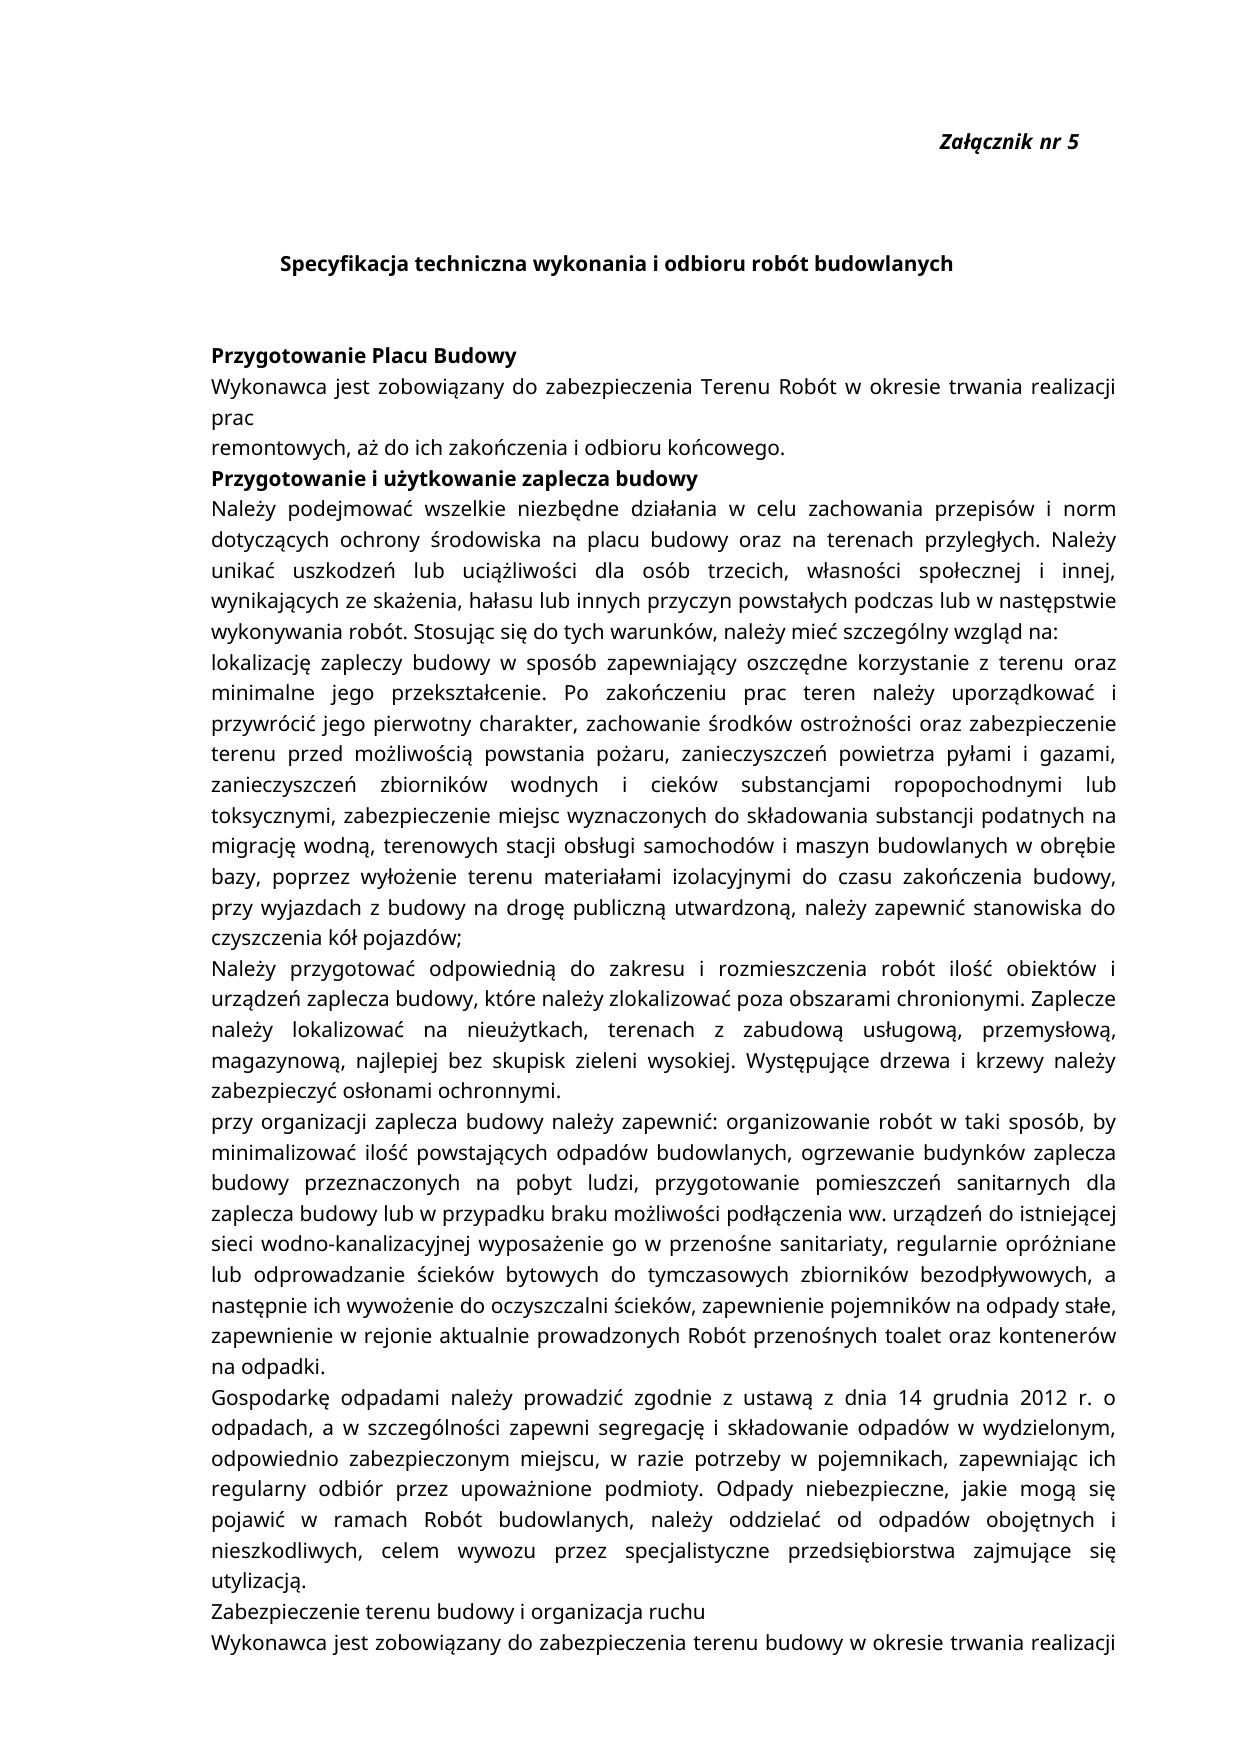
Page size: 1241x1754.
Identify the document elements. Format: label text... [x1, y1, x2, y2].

text Przygotowanie i użytkowanie zaplecza budowy [211, 464, 1117, 492]
text Przygotowanie Placu Budowy [211, 341, 1117, 370]
text Wykonawca jest zobowiązany do zabezpieczenia Terenu Robót w okresie trwania realizacji prac [211, 372, 1117, 431]
text Należy przygotować odpowiednią do zakresu i rozmieszczenia robót ilość obiektów i urządzeń zaplecza budowy, które należy zlokalizować poza obszarami chronionymi. Zaplecze należy lokalizować na nieużytkach, terenach z zabudową usługową, przemysłową, magazynową, najlepiej bez skupisk zieleni wysokiej. Występujące drzewa i krzewy należy zabezpieczyć osłonami ochronnymi. [211, 954, 1117, 1105]
text Gospodarkę odpadami należy prowadzić zgodnie z ustawą z dnia 14 grudnia 2012 r. o odpadach, a w szczególności zapewni segregację i składowanie odpadów w wydzielonym, odpowiednio zabezpieczonym miejscu, w razie potrzeby w pojemnikach, zapewniając ich regularny odbiór przez upoważnione podmioty. Odpady niebezpieczne, jakie mogą się pojawić w ramach Robót budowlanych, należy oddzielać od odpadów obojętnych i nieszkodliwych, celem wywozu przez specjalistyczne przedsiębiorstwa zajmujące się utylizacją. [211, 1383, 1117, 1595]
text remontowych, aż do ich zakończenia i odbioru końcowego. [211, 433, 1117, 462]
text Załącznik nr 5 [117, 127, 1082, 156]
text Zabezpieczenie terenu budowy i organizacja ruchu [211, 1597, 1117, 1626]
text przy organizacji zaplecza budowy należy zapewnić: organizowanie robót w taki sposób, by minimalizować ilość powstających odpadów budowlanych, ogrzewanie budynków zaplecza budowy przeznaczonych na pobyt ludzi, przygotowanie pomieszczeń sanitarnych dla zaplecza budowy lub w przypadku braku możliwości podłączenia ww. urządzeń do istniejącej sieci wodno-kanalizacyjnej wyposażenie go w przenośne sanitariaty, regularnie opróżniane lub odprowadzanie ścieków bytowych do tymczasowych zbiorników bezodpływowych, a następnie ich wywożenie do oczyszczalni ścieków, zapewnienie pojemników na odpady stałe, zapewnienie w rejonie aktualnie prowadzonych Robót przenośnych toalet oraz kontenerów na odpadki. [211, 1107, 1117, 1381]
text lokalizację zapleczy budowy w sposób zapewniający oszczędne korzystanie z terenu oraz minimalne jego przekształcenie. Po zakończeniu prac teren należy uporządkować i przywrócić jego pierwotny charakter, zachowanie środków ostrożności oraz zabezpieczenie terenu przed możliwością powstania pożaru, zanieczyszczeń powietrza pyłami i gazami, zanieczyszczeń zbiorników wodnych i cieków substancjami ropopochodnymi lub toksycznymi, zabezpieczenie miejsc wyznaczonych do składowania substancji podatnych na migrację wodną, terenowych stacji obsługi samochodów i maszyn budowlanych w obrębie bazy, poprzez wyłożenie terenu materiałami izolacyjnymi do czasu zakończenia budowy, przy wyjazdach z budowy na drogę publiczną utwardzoną, należy zapewnić stanowiska do czyszczenia kół pojazdów; [211, 648, 1117, 952]
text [211, 1628, 1117, 1656]
text Specyfikacja techniczna wykonania i odbioru robót budowlanych [117, 249, 1117, 278]
text Należy podejmować wszelkie niezbędne działania w celu zachowania przepisów i norm dotyczących ochrony środowiska na placu budowy oraz na terenach przyległych. Należy unikać uszkodzeń lub uciążliwości dla osób trzecich, własności społecznej i innej, wynikających ze skażenia, hałasu lub innych przyczyn powstałych podczas lub w następstwie wykonywania robót. Stosując się do tych warunków, należy mieć szczególny wzgląd na: [211, 494, 1117, 646]
